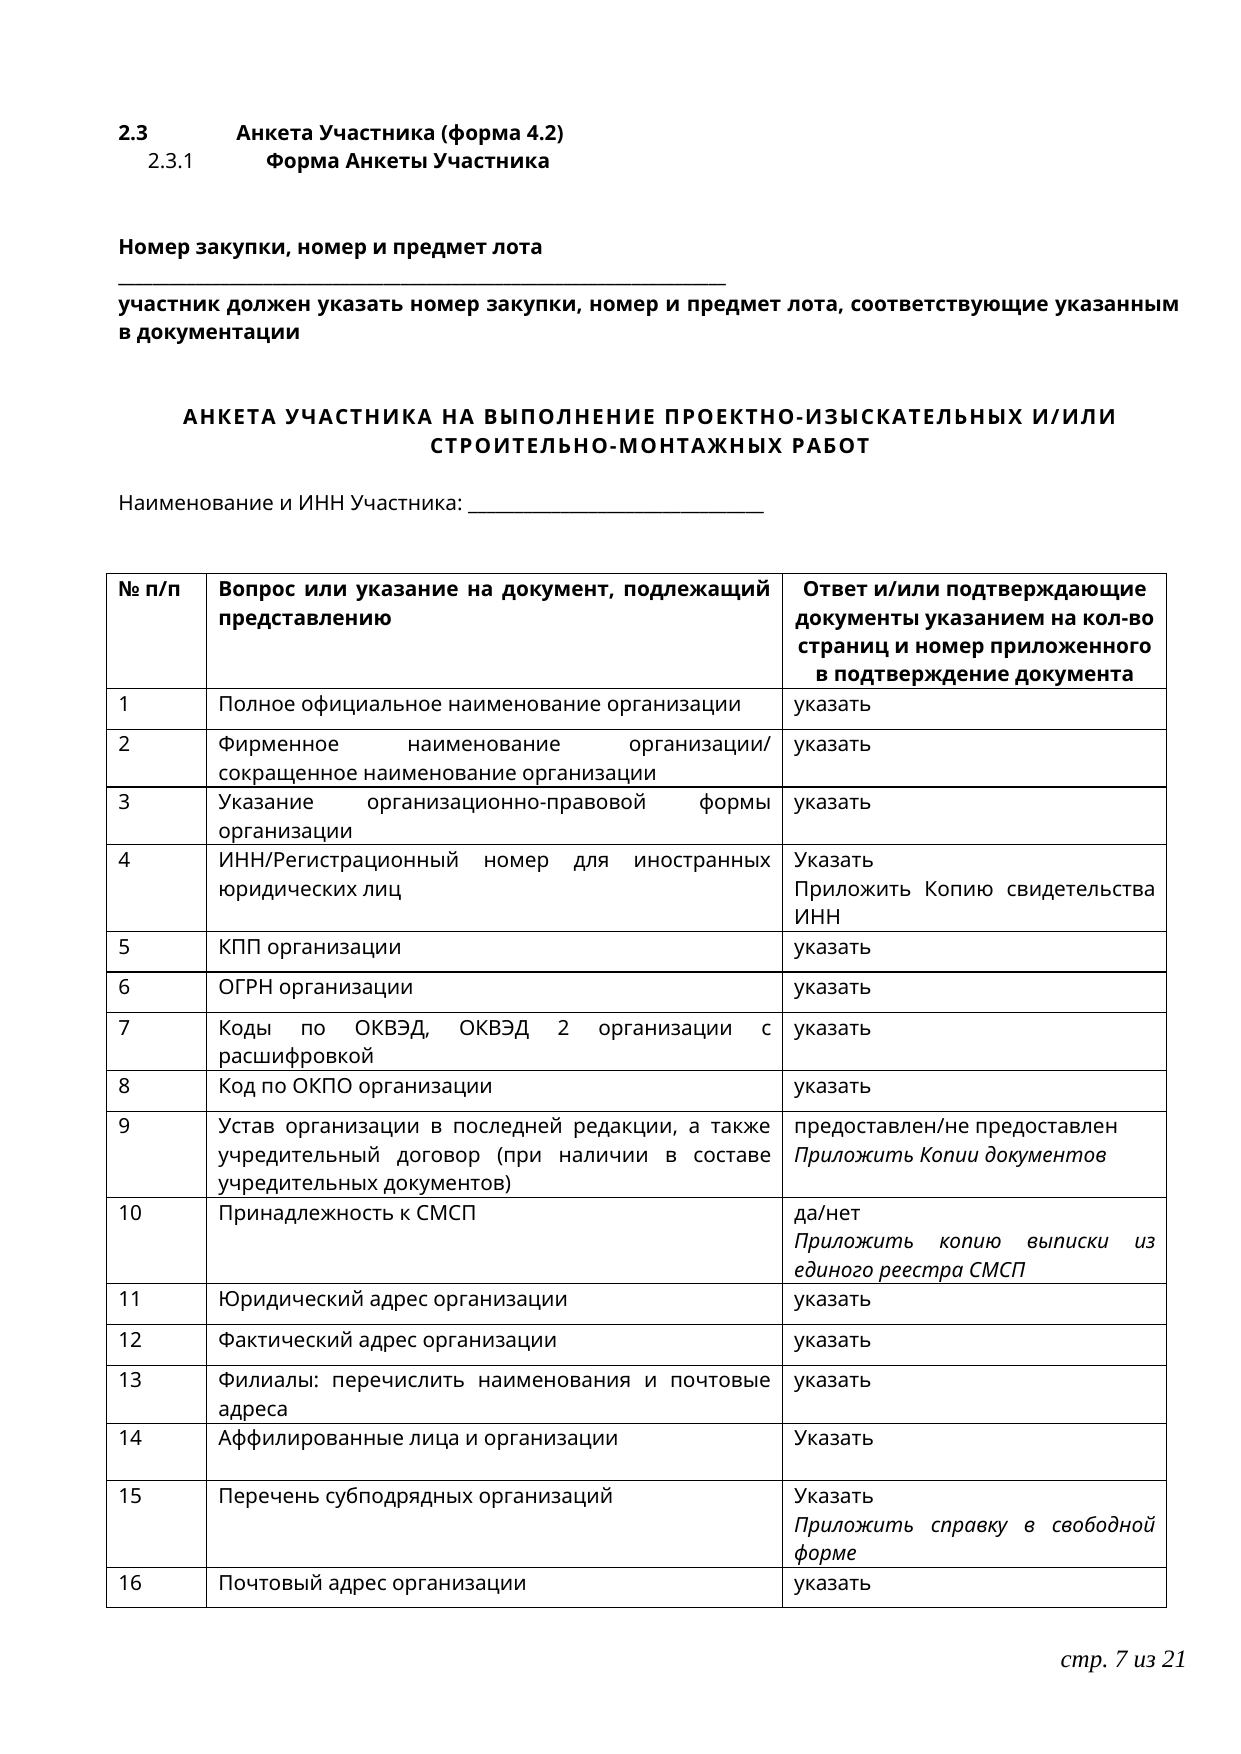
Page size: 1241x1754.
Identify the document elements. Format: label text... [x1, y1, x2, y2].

table_header Ответ и/или подтверждающие документы указанием на кол-во страниц и номер приложенного в подтверждение документа [783, 574, 1166, 688]
table_cell указать [783, 689, 1166, 728]
table_cell 2 [107, 730, 206, 786]
table_cell ИНН/Регистрационный номер для иностранных юридических лиц [207, 845, 782, 931]
table_cell Код по ОКПО организации [207, 1071, 782, 1111]
table_cell указать [783, 1366, 1166, 1422]
table_cell Перечень субподрядных организаций [207, 1481, 782, 1567]
table_cell Указать Приложить справку в свободной форме [783, 1481, 1166, 1567]
table_cell 11 [107, 1284, 206, 1324]
table_cell 12 [107, 1325, 206, 1364]
table_cell 14 [107, 1424, 206, 1480]
table_cell КПП организации [207, 932, 782, 971]
table_header Вопрос или указание на документ, подлежащий представлению [207, 574, 782, 688]
table_cell Фирменное наименование организации/ сокращенное наименование организации [207, 730, 782, 786]
table_cell 15 [107, 1481, 206, 1567]
table_cell да/нет Приложить копию выписки из единого реестра СМСП [783, 1198, 1166, 1283]
table_cell Аффилированные лица и организации [207, 1424, 782, 1480]
table_header № п/п [107, 574, 206, 688]
table_cell указать [783, 932, 1166, 971]
table_cell Устав организации в последней редакции, а также учредительный договор (при наличии в составе учредительных документов) [207, 1112, 782, 1197]
table_cell предоставлен/не предоставлен Приложить Копии документов [783, 1112, 1166, 1197]
subtitle Анкета Участника (форма 4.2) [118, 118, 1181, 147]
text Наименование и ИНН Участника: ________________________________ [118, 488, 1181, 516]
text Номер закупки, номер и предмет лота [118, 232, 1181, 260]
text Анкета Участника на выполнение проектно-изыскательных и/или строительно-монтажных работ [118, 402, 1181, 459]
table_cell указать [783, 973, 1166, 1012]
text участник должен указать номер закупки, номер и предмет лота, соответствующие указанным в документации [118, 289, 1181, 346]
table_cell 5 [107, 932, 206, 971]
table_cell указать [783, 1013, 1166, 1070]
table_cell Почтовый адрес организации [207, 1568, 782, 1607]
table_cell 7 [107, 1013, 206, 1070]
table_cell 6 [107, 973, 206, 1012]
table_cell 8 [107, 1071, 206, 1111]
table_cell указать [783, 1284, 1166, 1324]
table_cell Указание организационно-правовой формы организации [207, 788, 782, 844]
table_cell Указать [783, 1424, 1166, 1480]
table_cell 3 [107, 788, 206, 844]
table_cell 1 [107, 689, 206, 728]
table_cell указать [783, 1568, 1166, 1607]
table_cell 16 [107, 1568, 206, 1607]
table_cell 10 [107, 1198, 206, 1283]
table_cell Принадлежность к СМСП [207, 1198, 782, 1283]
table_cell Юридический адрес организации [207, 1284, 782, 1324]
table_cell указать [783, 788, 1166, 844]
table_cell Филиалы: перечислить наименования и почтовые адреса [207, 1366, 782, 1422]
table_cell Коды по ОКВЭД, ОКВЭД 2 организации с расшифровкой [207, 1013, 782, 1070]
table_cell Фактический адрес организации [207, 1325, 782, 1364]
table_cell указать [783, 730, 1166, 786]
table_cell указать [783, 1071, 1166, 1111]
table_cell Полное официальное наименование организации [207, 689, 782, 728]
text _______________________________________________________________________ [118, 260, 1181, 289]
table_cell ОГРН организации [207, 973, 782, 1012]
table_cell Указать Приложить Копию свидетельства ИНН [783, 845, 1166, 931]
table_cell 4 [107, 845, 206, 931]
table_cell 13 [107, 1366, 206, 1422]
table_cell указать [783, 1325, 1166, 1364]
table_cell 9 [107, 1112, 206, 1197]
text Форма Анкеты Участника [148, 147, 1181, 175]
